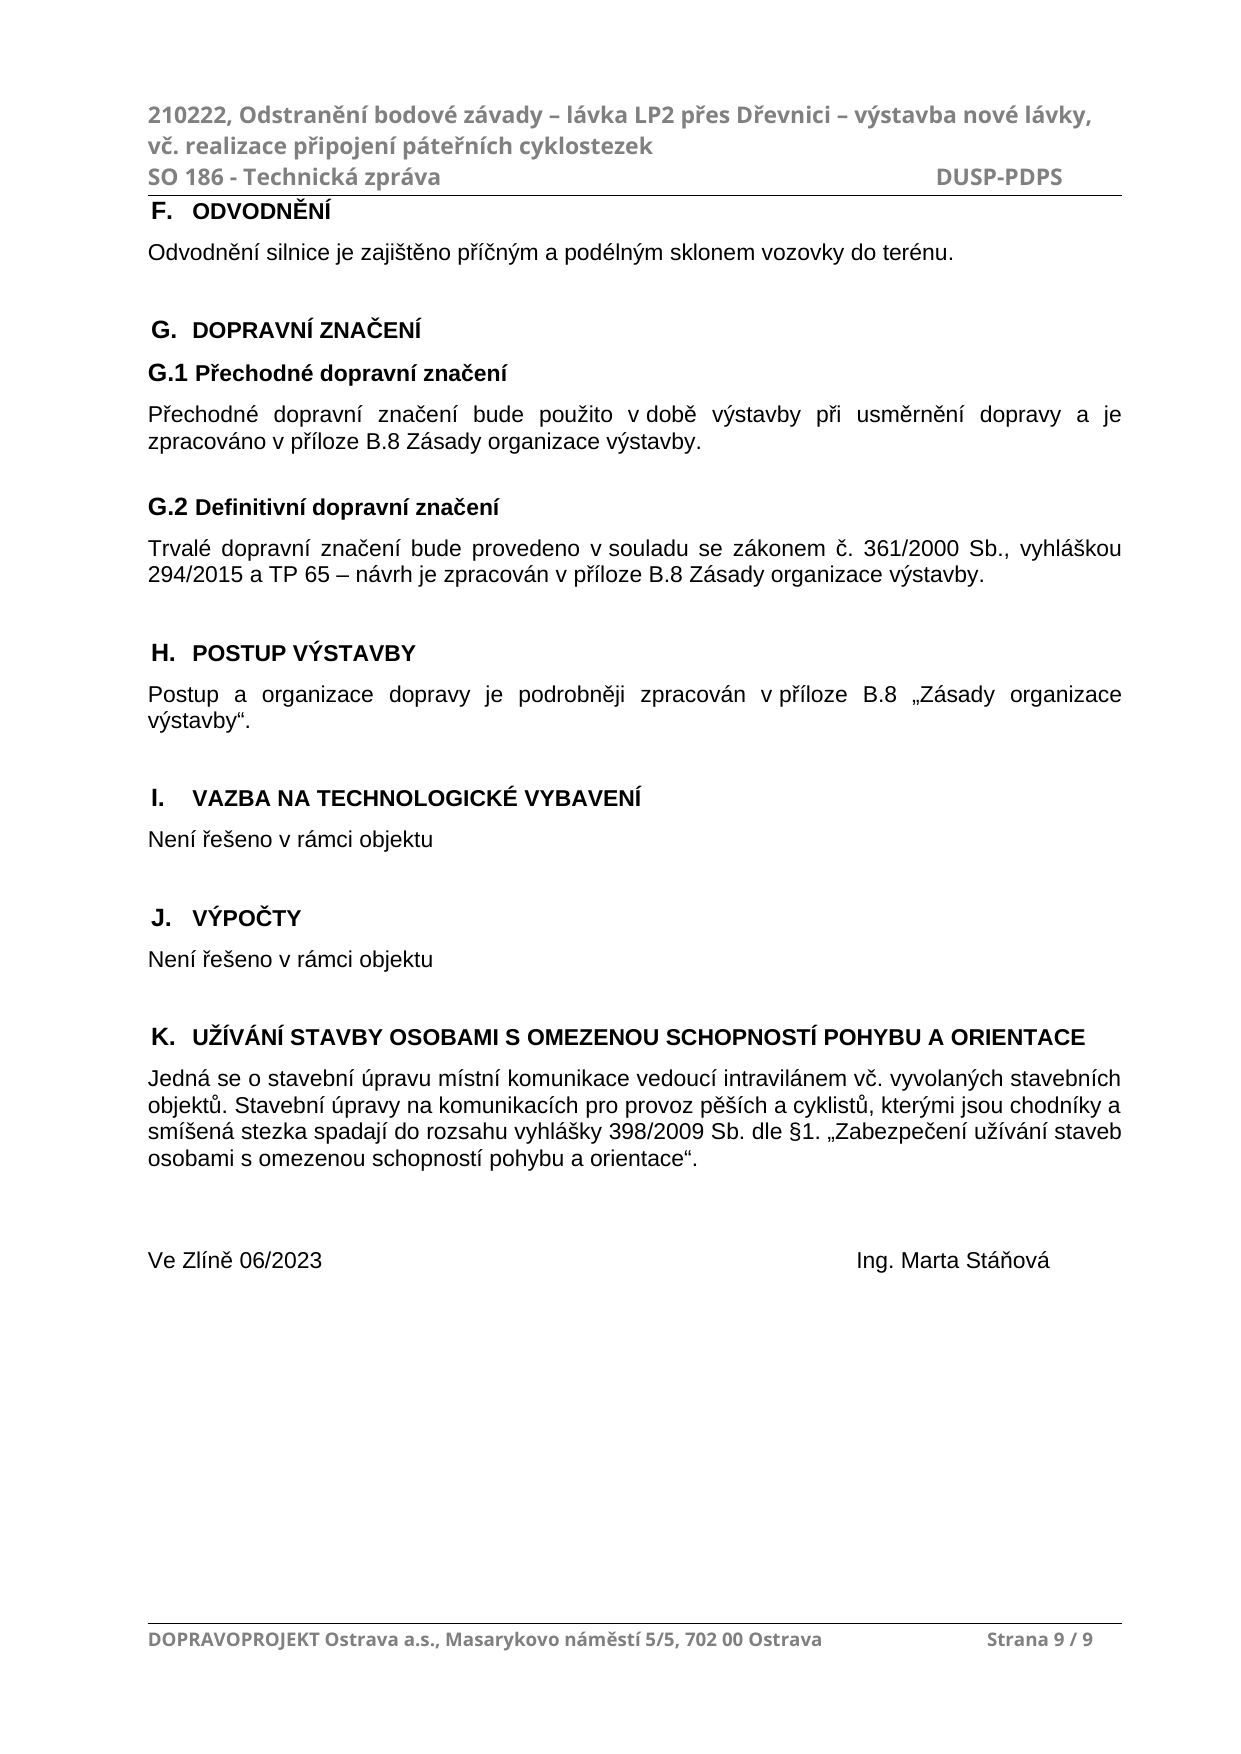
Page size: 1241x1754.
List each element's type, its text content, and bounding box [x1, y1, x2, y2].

text Jedná se o stavební úpravu místní komunikace vedoucí intravilánem vč. vyvolaných stavebních objektů. Stavební úpravy na komunikacích pro provoz pěších a cyklistů, kterými jsou chodníky a smíšená stezka spadají do rozsahu vyhlášky 398/2009 Sb. dle §1. „Zabezpečení užívání staveb osobami s omezenou schopností pohybu a orientace“. [148, 1065, 1122, 1171]
subtitle ODVODNĚNÍ [151, 196, 1122, 224]
subtitle Definitivní dopravní značení [148, 492, 1122, 520]
subtitle Přechodné dopravní značení [148, 358, 1122, 387]
text Trvalé dopravní značení bude provedeno v souladu se zákonem č. 361/2000 Sb., vyhláškou 294/2015 a TP 65 – návrh je zpracován v příloze B.8 Zásady organizace výstavby. [148, 535, 1122, 587]
subtitle Užívání stavby osobami s omezenou schopností pohybu a orientace [151, 1022, 1122, 1051]
text Ve Zlíně 06/2023 Ing. Marta Stáňová [148, 1247, 1122, 1273]
subtitle Vazba na technologické vybavení [151, 783, 1122, 812]
text Odvodnění silnice je zajištěno příčným a podélným sklonem vozovky do terénu. [148, 239, 1122, 265]
subtitle Postup výstavby [151, 637, 1122, 666]
text Postup a organizace dopravy je podrobněji zpracován v příloze B.8 „Zásady organizace výstavby“. [148, 681, 1122, 733]
subtitle DOPRAVNÍ ZNAČENÍ [151, 315, 1122, 344]
text Není řešeno v rámci objektu [148, 826, 1122, 853]
text Přechodné dopravní značení bude použito v době výstavby při usměrnění dopravy a je zpracováno v příloze B.8 Zásady organizace výstavby. [148, 401, 1122, 454]
text Není řešeno v rámci objektu [148, 946, 1122, 972]
subtitle Výpočty [151, 903, 1122, 932]
